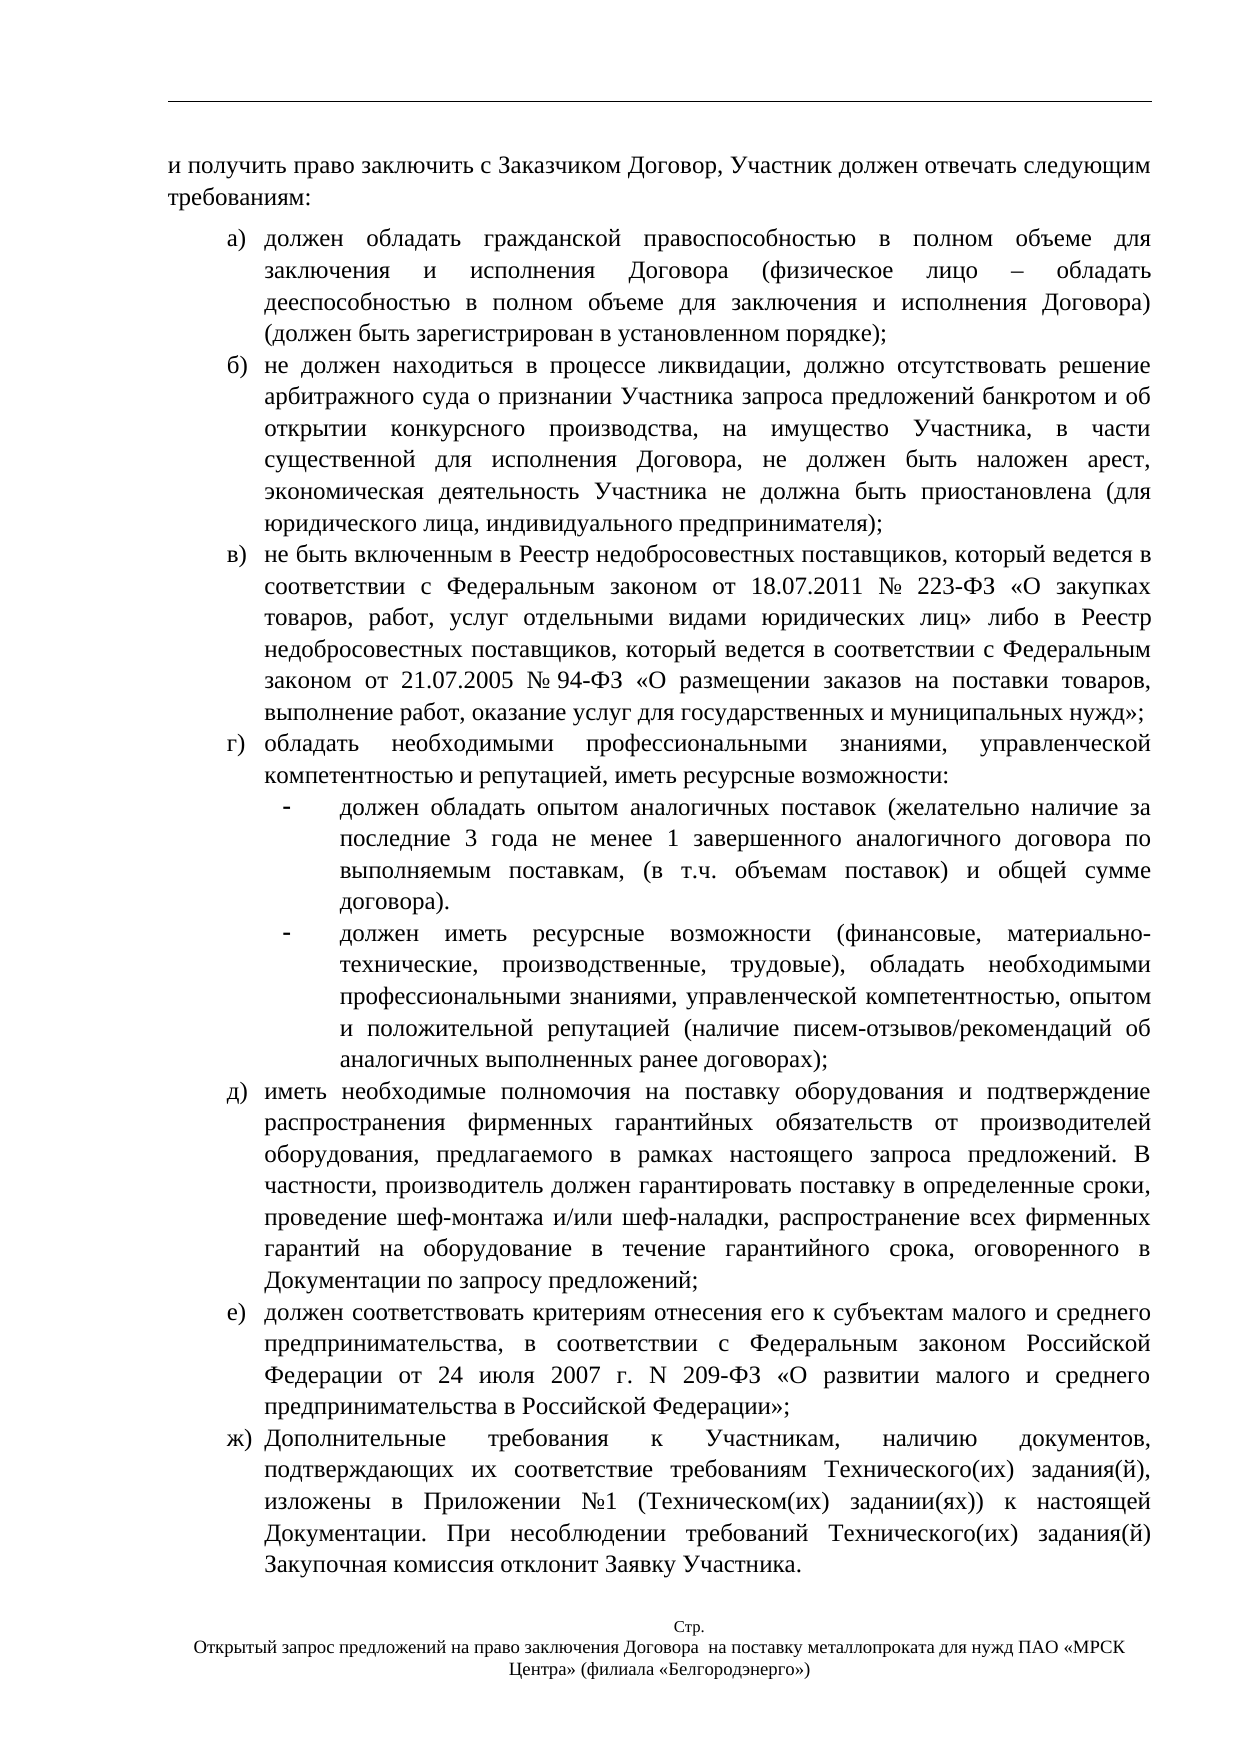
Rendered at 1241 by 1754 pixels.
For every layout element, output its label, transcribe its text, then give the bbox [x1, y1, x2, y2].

list должен обладать гражданской правоспособностью в полном объеме для заключения и исполнения Договора (физическое лицо – обладать дееспособностью в полном объеме для заключения и исполнения Договора) (должен быть зарегистрирован в установленном порядке); [227, 223, 1152, 347]
list не должен находиться в процессе ликвидации, должно отсутствовать решение арбитражного суда о признании Участника запроса предложений банкротом и об открытии конкурсного производства, на имущество Участника, в части существенной для исполнения Договора, не должен быть наложен арест, экономическая деятельность Участника не должна быть приостановлена (для юридического лица, индивидуального предпринимателя); [227, 350, 1152, 536]
list должен обладать опытом аналогичных поставок (желательно наличие за последние 3 года не менее 1 завершенного аналогичного договора по выполняемым поставкам, (в т.ч. объемам поставок) и общей сумме договора). [282, 792, 1152, 915]
list Дополнительные требования к Участникам, наличию документов, подтверждающих их соответствие требованиям Технического(их) задания(й), изложены в Приложении №1 (Техническом(их) задании(ях)) к настоящей Документации. При несоблюдении требований Технического(их) задания(й) Закупочная комиссия отклонит Заявку Участника. [227, 1423, 1152, 1578]
list должен иметь ресурсные возможности (финансовые, материально-технические, производственные, трудовые), обладать необходимыми профессиональными знаниями, управленческой компетентностью, опытом и положительной репутацией (наличие писем-отзывов/рекомендаций об аналогичных выполненных ранее договорах); [282, 918, 1152, 1073]
list должен соответствовать критериям отнесения его к субъектам малого и среднего предпринимательства, в соответствии с Федеральным законом Российской Федерации от 24 июля 2007 г. N 209-ФЗ «О развитии малого и среднего предпринимательства в Российской Федерации»; [227, 1297, 1152, 1420]
list обладать необходимыми профессиональными знаниями, управленческой компетентностью и репутацией, иметь ресурсные возможности: [227, 728, 1152, 789]
list иметь необходимые полномочия на поставку оборудования и подтверждение распространения фирменных гарантийных обязательств от производителей оборудования, предлагаемого в рамках настоящего запроса предложений. В частности, производитель должен гарантировать поставку в определенные сроки, проведение шеф-монтажа и/или шеф-наладки, распространение всех фирменных гарантий на оборудование в течение гарантийного срока, оговоренного в Документации по запросу предложений; [227, 1076, 1152, 1294]
list не быть включенным в Реестр недобросовестных поставщиков, который ведется в соответствии с Федеральным законом от 18.07.2011 № 223-ФЗ «О закупках товаров, работ, услуг отдельными видами юридических лиц» либо в Реестр недобросовестных поставщиков, который ведется в соответствии с Федеральным законом от 21.07.2005 № 94-ФЗ «О размещении заказов на поставки товаров, выполнение работ, оказание услуг для государственных и муниципальных нужд»; [227, 539, 1152, 726]
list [168, 150, 1152, 210]
